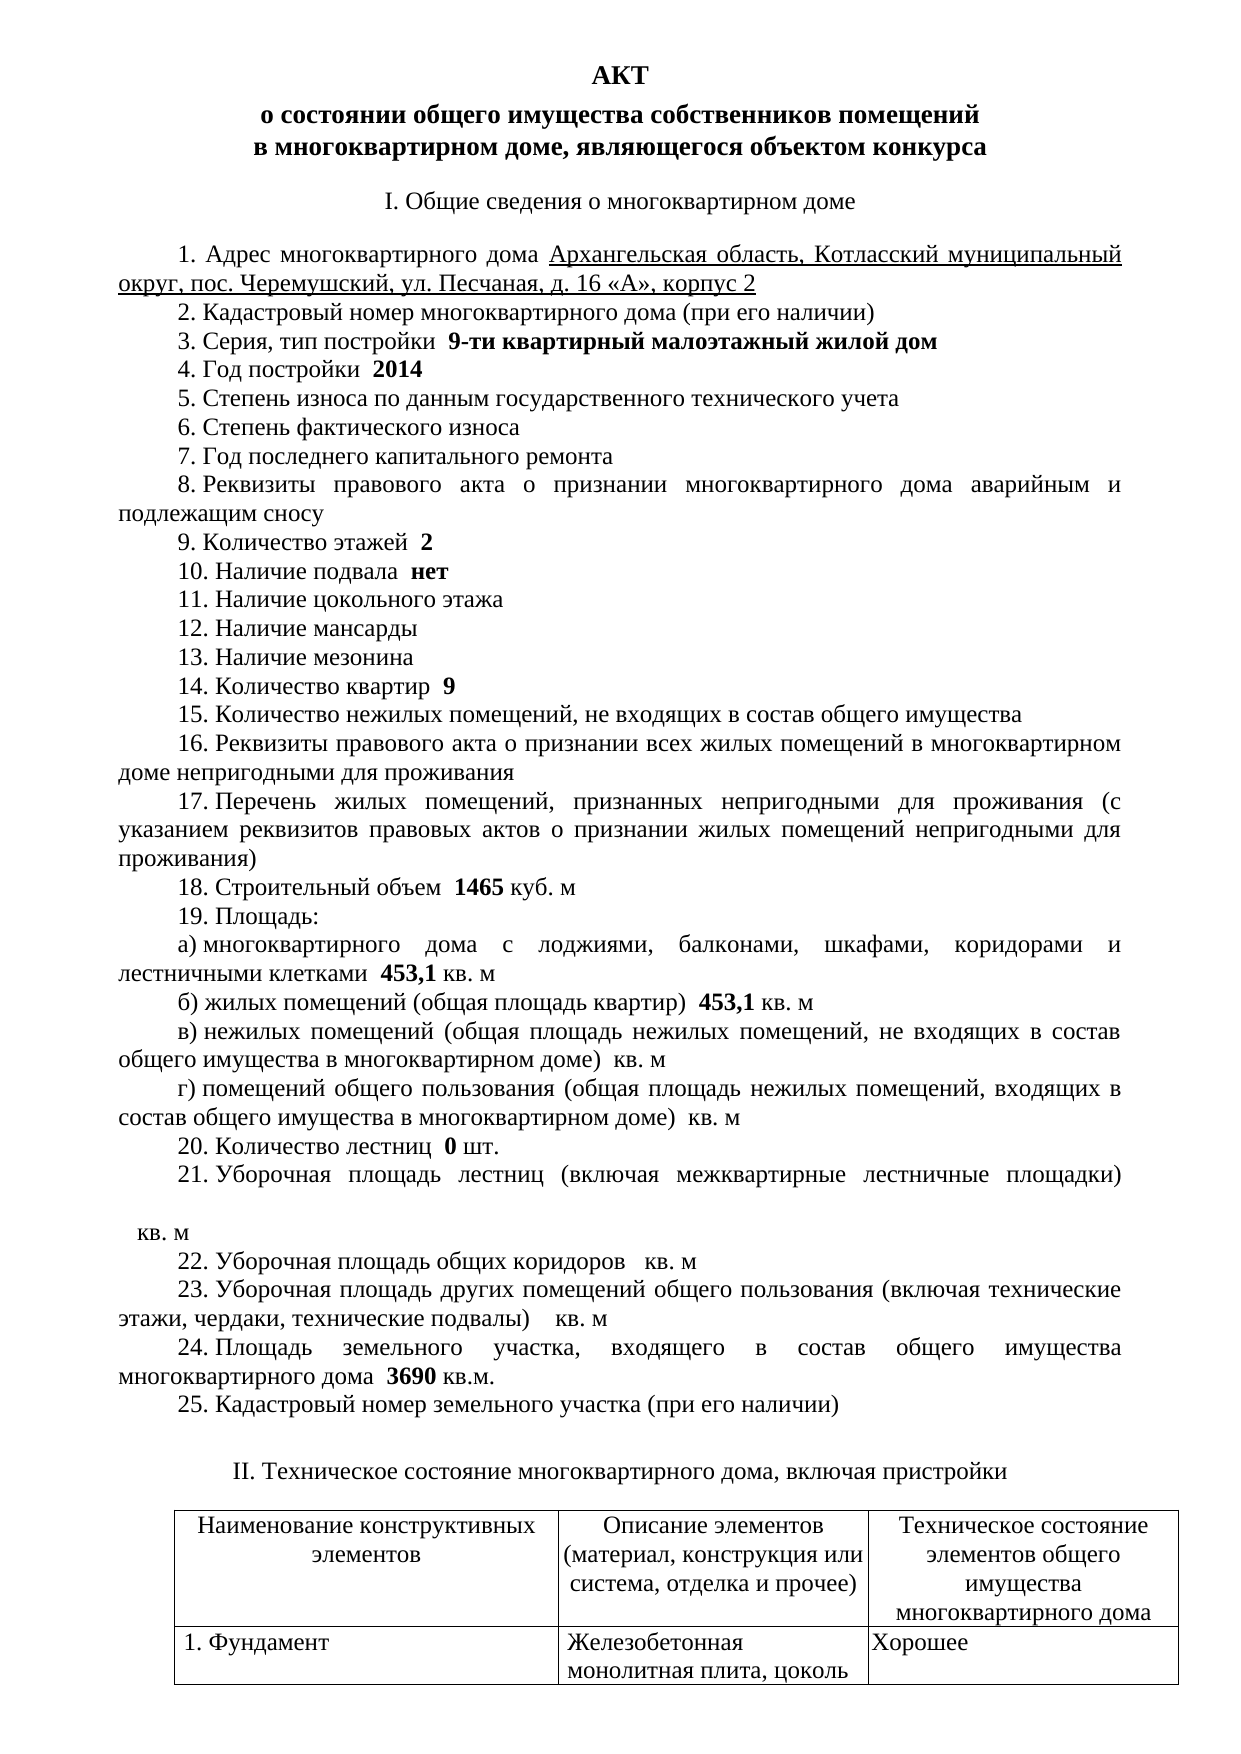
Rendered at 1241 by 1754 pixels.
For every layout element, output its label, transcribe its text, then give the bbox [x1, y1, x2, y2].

table_header Наименование конструктивных элементов [175, 1511, 558, 1626]
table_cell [559, 1627, 868, 1684]
text 18. Строительный объем 1465 куб. м [118, 872, 1122, 901]
text 12. Наличие мансарды [118, 613, 1122, 642]
text 2. Кадастровый номер многоквартирного дома (при его наличии) [118, 297, 1122, 326]
text 21. Уборочная площадь лестниц (включая межквартирные лестничные площадки) [118, 1159, 1122, 1217]
text 25. Кадастровый номер земельного участка (при его наличии) [118, 1389, 1122, 1418]
text 23. Уборочная площадь других помещений общего пользования (включая технические этажи, чердаки, технические подвалы) кв. м [118, 1274, 1122, 1332]
text 16. Реквизиты правового акта о признании всех жилых помещений в многоквартирном доме непригодными для проживания [118, 728, 1122, 786]
text 14. Количество квартир 9 [118, 671, 1122, 699]
text б) жилых помещений (общая площадь квартир) 453,1 кв. м [118, 987, 1122, 1016]
text 7. Год последнего капитального ремонта [118, 441, 1122, 469]
text 11. Наличие цокольного этажа [118, 584, 1122, 613]
text 10. Наличие подвала нет [118, 556, 1122, 584]
text 15. Количество нежилых помещений, не входящих в состав общего имущества [118, 699, 1122, 728]
text 8. Реквизиты правового акта о признании многоквартирного дома аварийным и подлежащим сносу [118, 469, 1122, 527]
text 5. Степень износа по данным государственного технического учета [118, 383, 1122, 412]
text 13. Наличие мезонина [118, 642, 1122, 671]
text 17. Перечень жилых помещений, признанных непригодными для проживания (с указанием реквизитов правовых актов о признании жилых помещений непригодными для проживания) [118, 786, 1122, 872]
text г) помещений общего пользования (общая площадь нежилых помещений, входящих в состав общего имущества в многоквартирном доме) кв. м [118, 1073, 1122, 1131]
table_header Техническое состояние элементов общего имущества многоквартирного дома [869, 1511, 1178, 1626]
text 3. Серия, тип постройки 9-ти квартирный малоэтажный жилой дом [118, 326, 1122, 354]
text 20. Количество лестниц 0 шт. [118, 1131, 1122, 1159]
text I. Общие сведения о многоквартирном доме [118, 186, 1122, 214]
text 22. Уборочная площадь общих коридоров кв. м [118, 1246, 1122, 1274]
table_cell 1. Фундамент [175, 1627, 558, 1684]
table_header Описание элементов (материал, конструкция или система, отделка и прочее) [559, 1511, 868, 1626]
text кв. м [118, 1217, 1122, 1246]
text 19. Площадь: [118, 901, 1122, 929]
text 1. Адрес многоквартирного дома Архангельская область, Котласский муниципальный округ, пос. Черемушский, ул. Песчаная, д. 16 «А», корпус 2 [118, 239, 1122, 297]
text о состоянии общего имущества собственников помещений в многоквартирном доме, являющегося объектом конкурса [118, 98, 1122, 161]
text II. Техническое состояние многоквартирного дома, включая пристройки [118, 1456, 1122, 1484]
table_cell Хорошее [869, 1627, 1178, 1684]
text АКТ [118, 59, 1122, 90]
text в) нежилых помещений (общая площадь нежилых помещений, не входящих в состав общего имущества в многоквартирном доме) кв. м [118, 1016, 1122, 1073]
text 9. Количество этажей 2 [118, 527, 1122, 556]
text а) многоквартирного дома с лоджиями, балконами, шкафами, коридорами и лестничными клетками 453,1 кв. м [118, 929, 1122, 987]
text 6. Степень фактического износа [118, 412, 1122, 441]
text 4. Год постройки 2014 [118, 354, 1122, 383]
text 24. Площадь земельного участка, входящего в состав общего имущества многоквартирного дома 3690 кв.м. [118, 1332, 1122, 1389]
